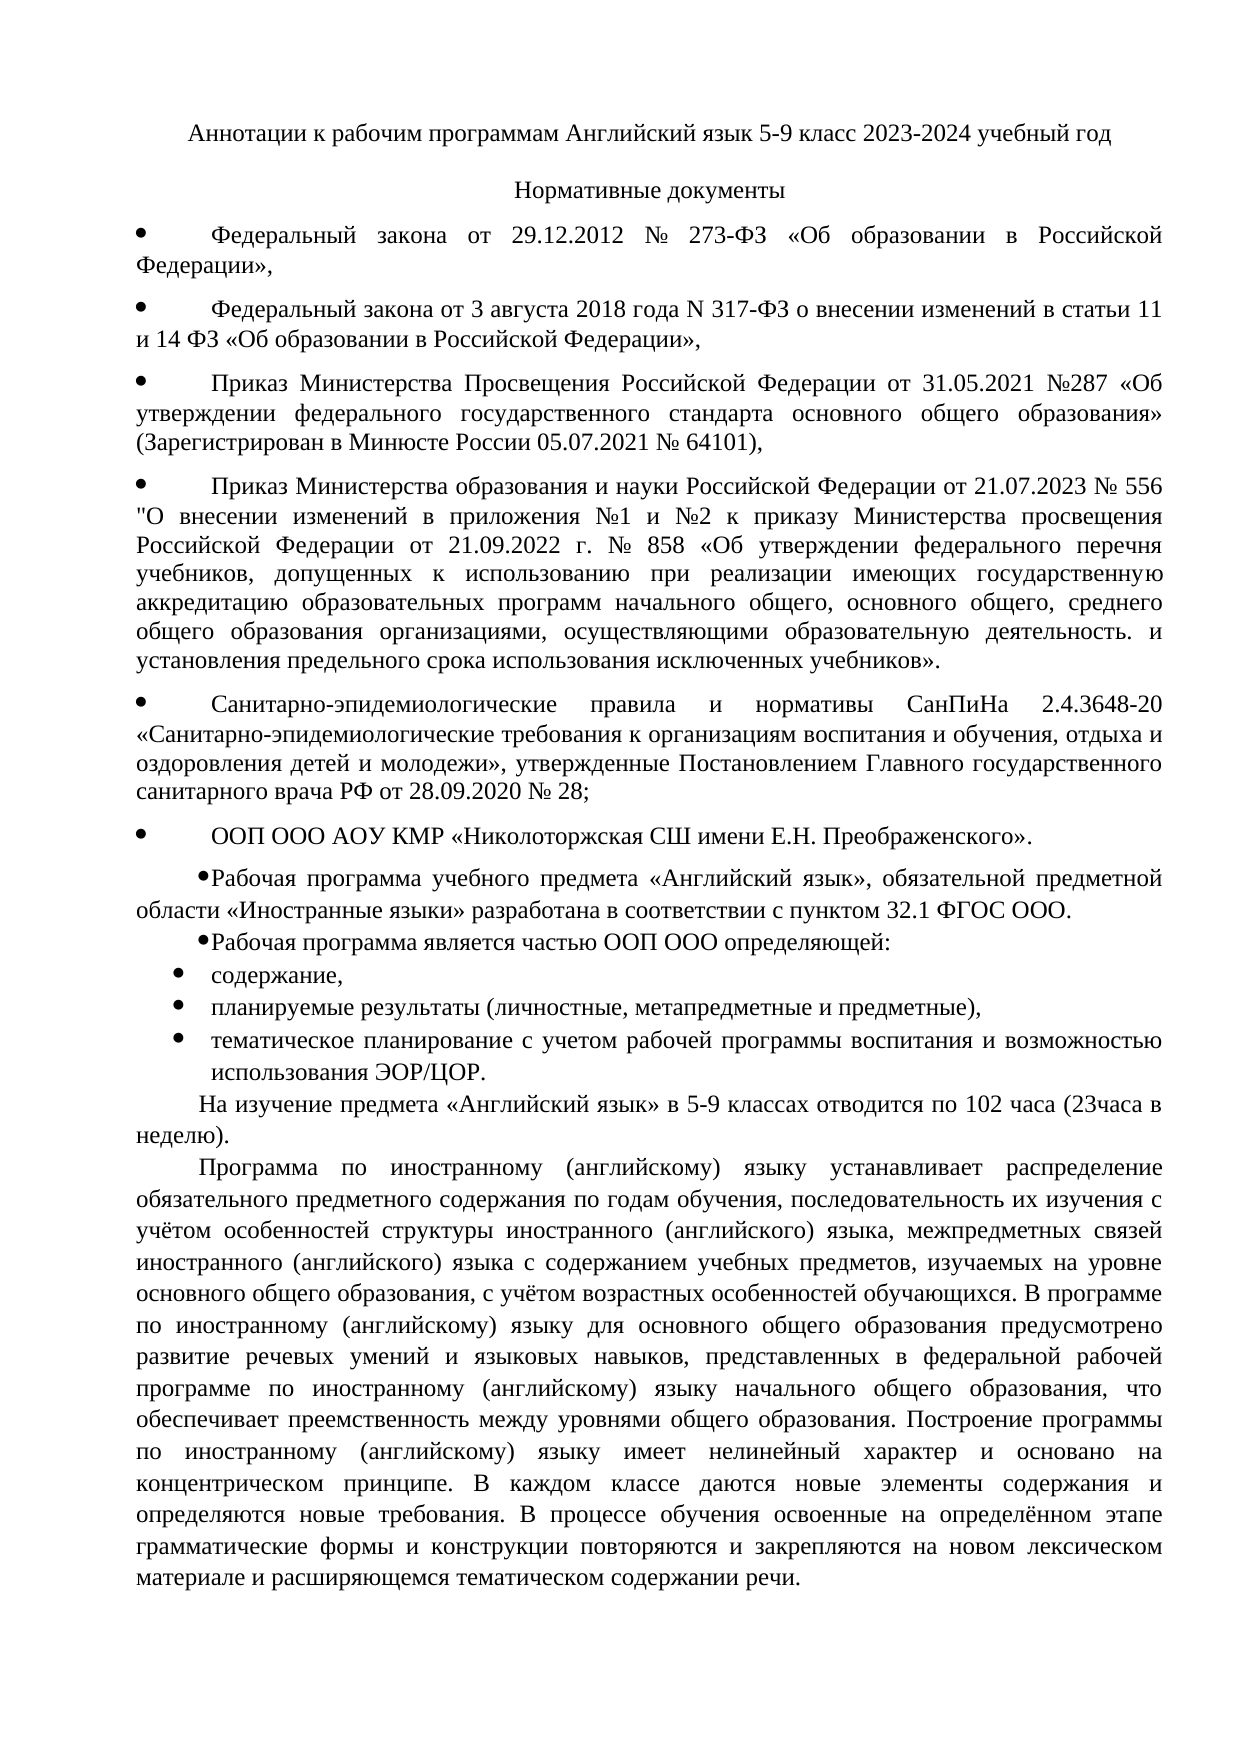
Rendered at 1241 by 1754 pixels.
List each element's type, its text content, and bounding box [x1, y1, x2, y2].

list Федеральный закона от 3 августа 2018 года N 317-ФЗ о внесении изменений в статьи 11 и 14 ФЗ «Об образовании в Российской Федерации», [136, 294, 1163, 353]
list Приказ Министерства Просвещения Российской Федерации от 31.05.2021 №287 «Об утверждении федерального государственного стандарта основного общего образования» (Зарегистрирован в Минюсте России 05.07.2021 № 64101), [136, 368, 1163, 456]
list планируемые результаты (личностные, метапредметные и предметные), [173, 992, 1163, 1022]
list ООП ООО АОУ КМР «Николоторжская СШ имени Е.Н. Преображенского». [136, 821, 1163, 851]
text Программа по иностранному (английскому) языку устанавливает распределение обязательного предметного содержания по годам обучения, последовательность их изучения с учётом особенностей структуры иностранного (английского) языка, межпредметных связей иностранного (английского) языка с содержанием учебных предметов, изучаемых на уровне основного общего образования, с учётом возрастных особенностей обучающихся. В программе по иностранному (английскому) языку для основного общего образования предусмотрено развитие речевых умений и языковых навыков, представленных в федеральной рабочей программе по иностранному (английскому) языку начального общего образования, что обеспечивает преемственность между уровнями общего образования. Построение программы по иностранному (английскому) языку имеет нелинейный характер и основано на концентрическом принципе. В каждом классе даются новые элементы содержания и определяются новые требования. В процессе обучения освоенные на определённом этапе грамматические формы и конструкции повторяются и закрепляются на новом лексическом материале и расширяющемся тематическом содержании речи. [136, 1152, 1163, 1591]
list Рабочая программа учебного предмета «Английский язык», обязательной предметной области «Иностранные языки» разработана в соответствии с пунктом 32.1 ФГОС ООО. [136, 863, 1163, 924]
text Нормативные документы [136, 176, 1163, 204]
list Рабочая программа является частью ООП ООО определяющей: [136, 927, 1163, 957]
list Федеральный закона от 29.12.2012 № 273-ФЗ «Об образовании в Российской Федерации», [136, 220, 1163, 278]
list тематическое планирование с учетом рабочей программы воспитания и возможностью использования ЭОР/ЦОР. [173, 1025, 1163, 1086]
list Приказ Министерства образования и науки Российской Федерации от 21.07.2023 № 556 "О внесении изменений в приложения №1 и №2 к приказу Министерства просвещения Российской Федерации от 21.09.2022 г. № 858 «Об утверждении федерального перечня учебников, допущенных к использованию при реализации имеющих государственную аккредитацию образовательных программ начального общего, основного общего, среднего общего образования организациями, осуществляющими образовательную деятельность. и установления предельного срока использования исключенных учебников». [136, 576, 1163, 673]
text Аннотации к рабочим программам Английский язык 5-9 класс 2023-2024 учебный год [136, 118, 1163, 147]
list содержание, [173, 960, 1163, 989]
text На изучение предмета «Английский язык» в 5-9 классах отводится по 102 часа (23часа в неделю). [136, 1089, 1163, 1149]
list Санитарно-эпидемиологические правила и нормативы СанПиНа 2.4.3648-20 «Санитарно-эпидемиологические требования к организациям воспитания и обучения, отдыха и оздоровления детей и молодежи», утвержденные Постановлением Главного государственного санитарного врача РФ от 28.09.2020 № 28; [136, 689, 1163, 805]
